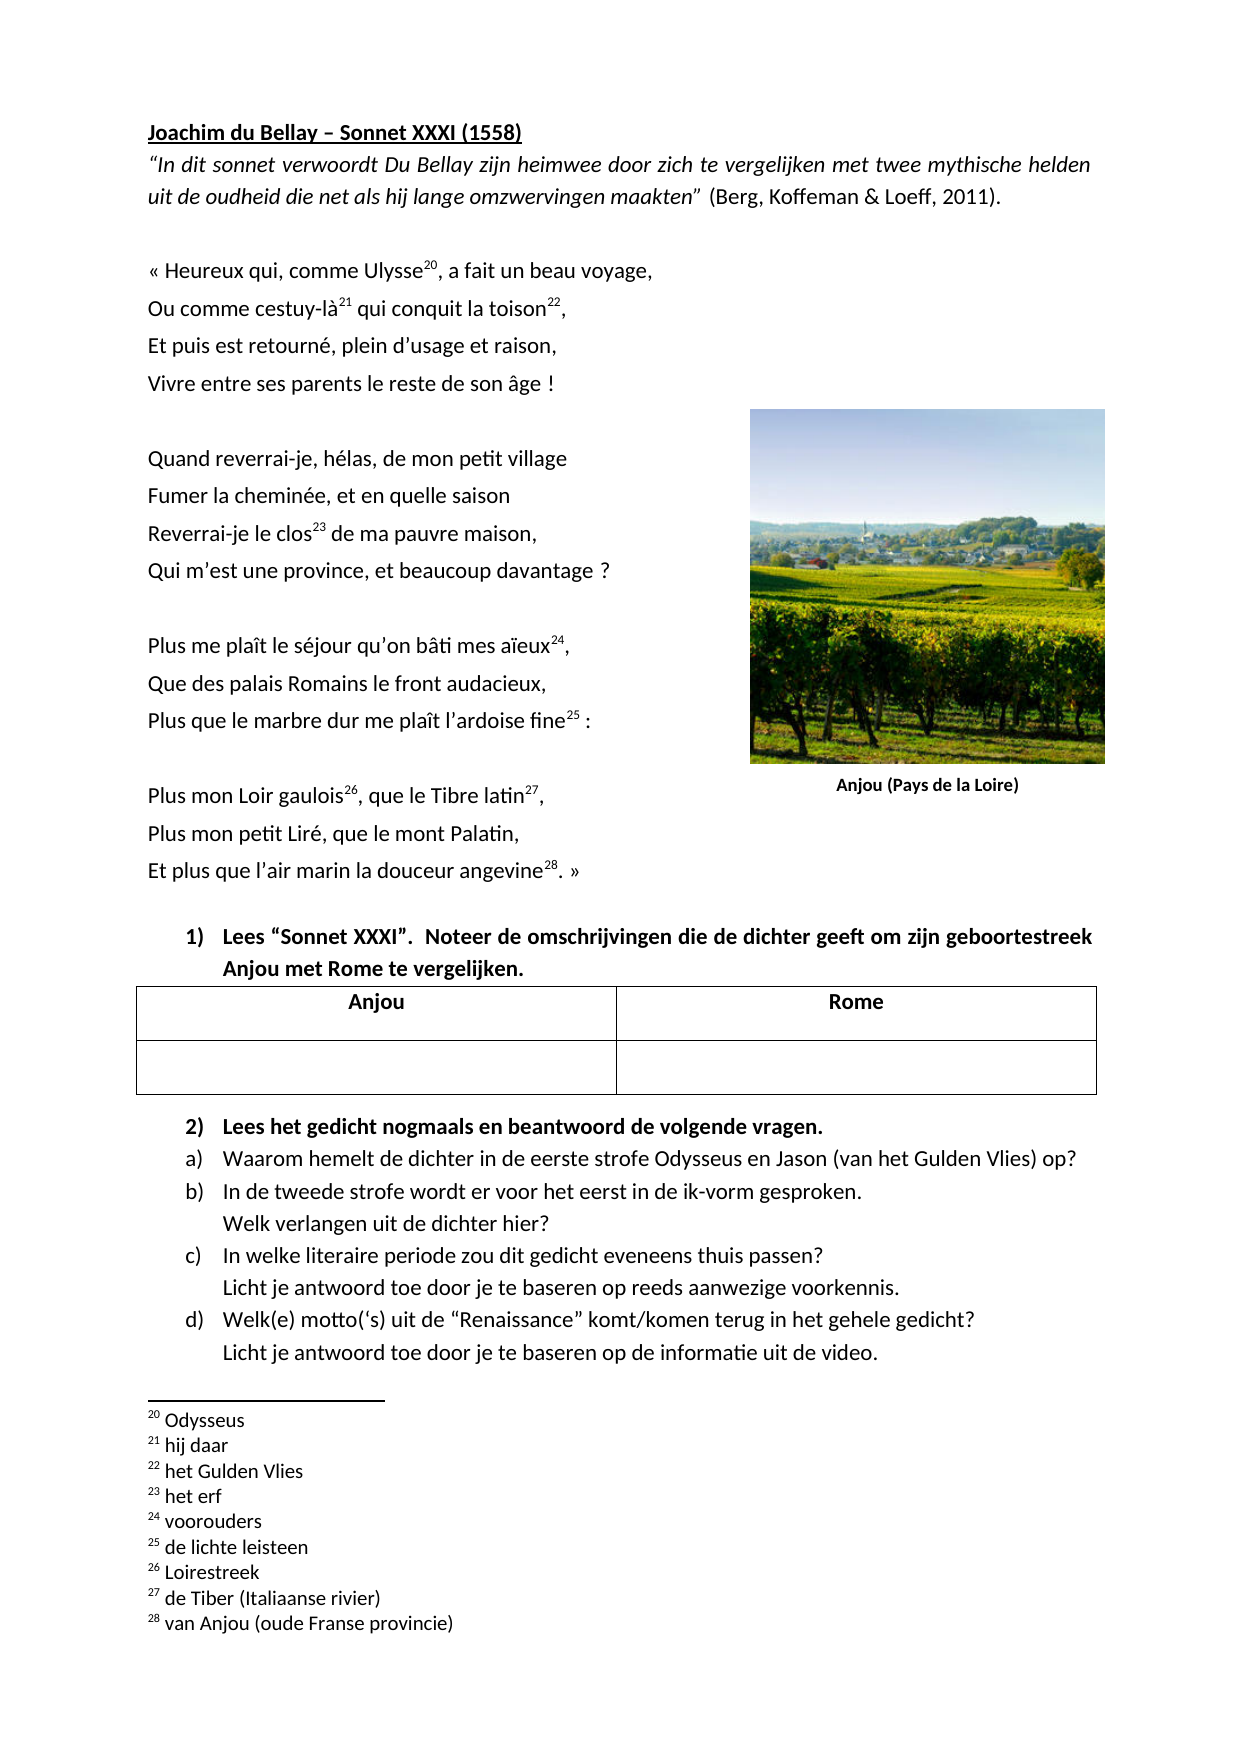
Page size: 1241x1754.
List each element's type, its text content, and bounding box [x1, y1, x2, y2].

text Reverrai-je le clos de ma pauvre maison, [148, 509, 750, 547]
table_cell [137, 1041, 616, 1094]
list In de tweede strofe wordt er voor het eerst in de ik-vorm gesproken. [185, 1177, 1092, 1205]
list Licht je antwoord toe door je te baseren op de informatie uit de video. [223, 1338, 1092, 1366]
text Plus que le marbre dur me plaît l’ardoise fine : [148, 697, 750, 734]
text “In dit sonnet verwoordt Du Bellay zijn heimwee door zich te vergelijken met twee mythische helden uit de oudheid die net als hij lange omzwervingen maakten” (Berg, Koffeman & Loeff, 2011). [148, 150, 1092, 211]
list Licht je antwoord toe door je te baseren op reeds aanwezige voorkennis. [223, 1273, 1092, 1301]
text Fumer la cheminée, et en quelle saison [148, 472, 750, 509]
text Qui m’est une province, et beaucoup davantage ? [148, 547, 750, 584]
picture [750, 409, 1105, 764]
list Welk(e) motto(‘s) uit de “Renaissance” komt/komen terug in het gehele gedicht? [185, 1306, 1092, 1333]
list Waarom hemelt de dichter in de eerste strofe Odysseus en Jason (van het Gulden Vlies) op? [185, 1144, 1092, 1173]
text Plus me plaît le séjour qu’on bâti mes aïeux, [148, 622, 750, 659]
list Lees het gedicht nogmaals en beantwoord de volgende vragen. [185, 1112, 1092, 1140]
text « Heureux qui, comme Ulysse, a fait un beau voyage, [148, 247, 1092, 284]
text Plus mon petit Liré, que le mont Palatin, [148, 809, 1092, 847]
text Quand reverrai-je, hélas, de mon petit village [148, 434, 750, 472]
list Lees “Sonnet XXXI”. Noteer de omschrijvingen die de dichter geeft om zijn geboortestreek Anjou met Rome te vergelijken. [185, 922, 1092, 982]
table_header Rome [617, 987, 1096, 1040]
text Plus mon Loir gaulois, que le Tibre latin, [148, 772, 1092, 809]
text Et plus que l’air marin la douceur angevine. » [148, 847, 1092, 884]
text Et puis est retourné, plein d’usage et raison, [148, 322, 1092, 359]
list Welk verlangen uit de dichter hier? [223, 1209, 1092, 1237]
text Que des palais Romains le front audacieux, [148, 659, 750, 697]
text Joachim du Bellay – Sonnet XXXI (1558) [148, 118, 1092, 146]
text Vivre entre ses parents le reste de son âge ! [148, 359, 1092, 397]
text Ou comme cestuy-là qui conquit la toison, [148, 284, 1092, 322]
table_cell [617, 1041, 1096, 1094]
table_header Anjou [137, 987, 616, 1040]
list In welke literaire periode zou dit gedicht eveneens thuis passen? [185, 1241, 1092, 1269]
